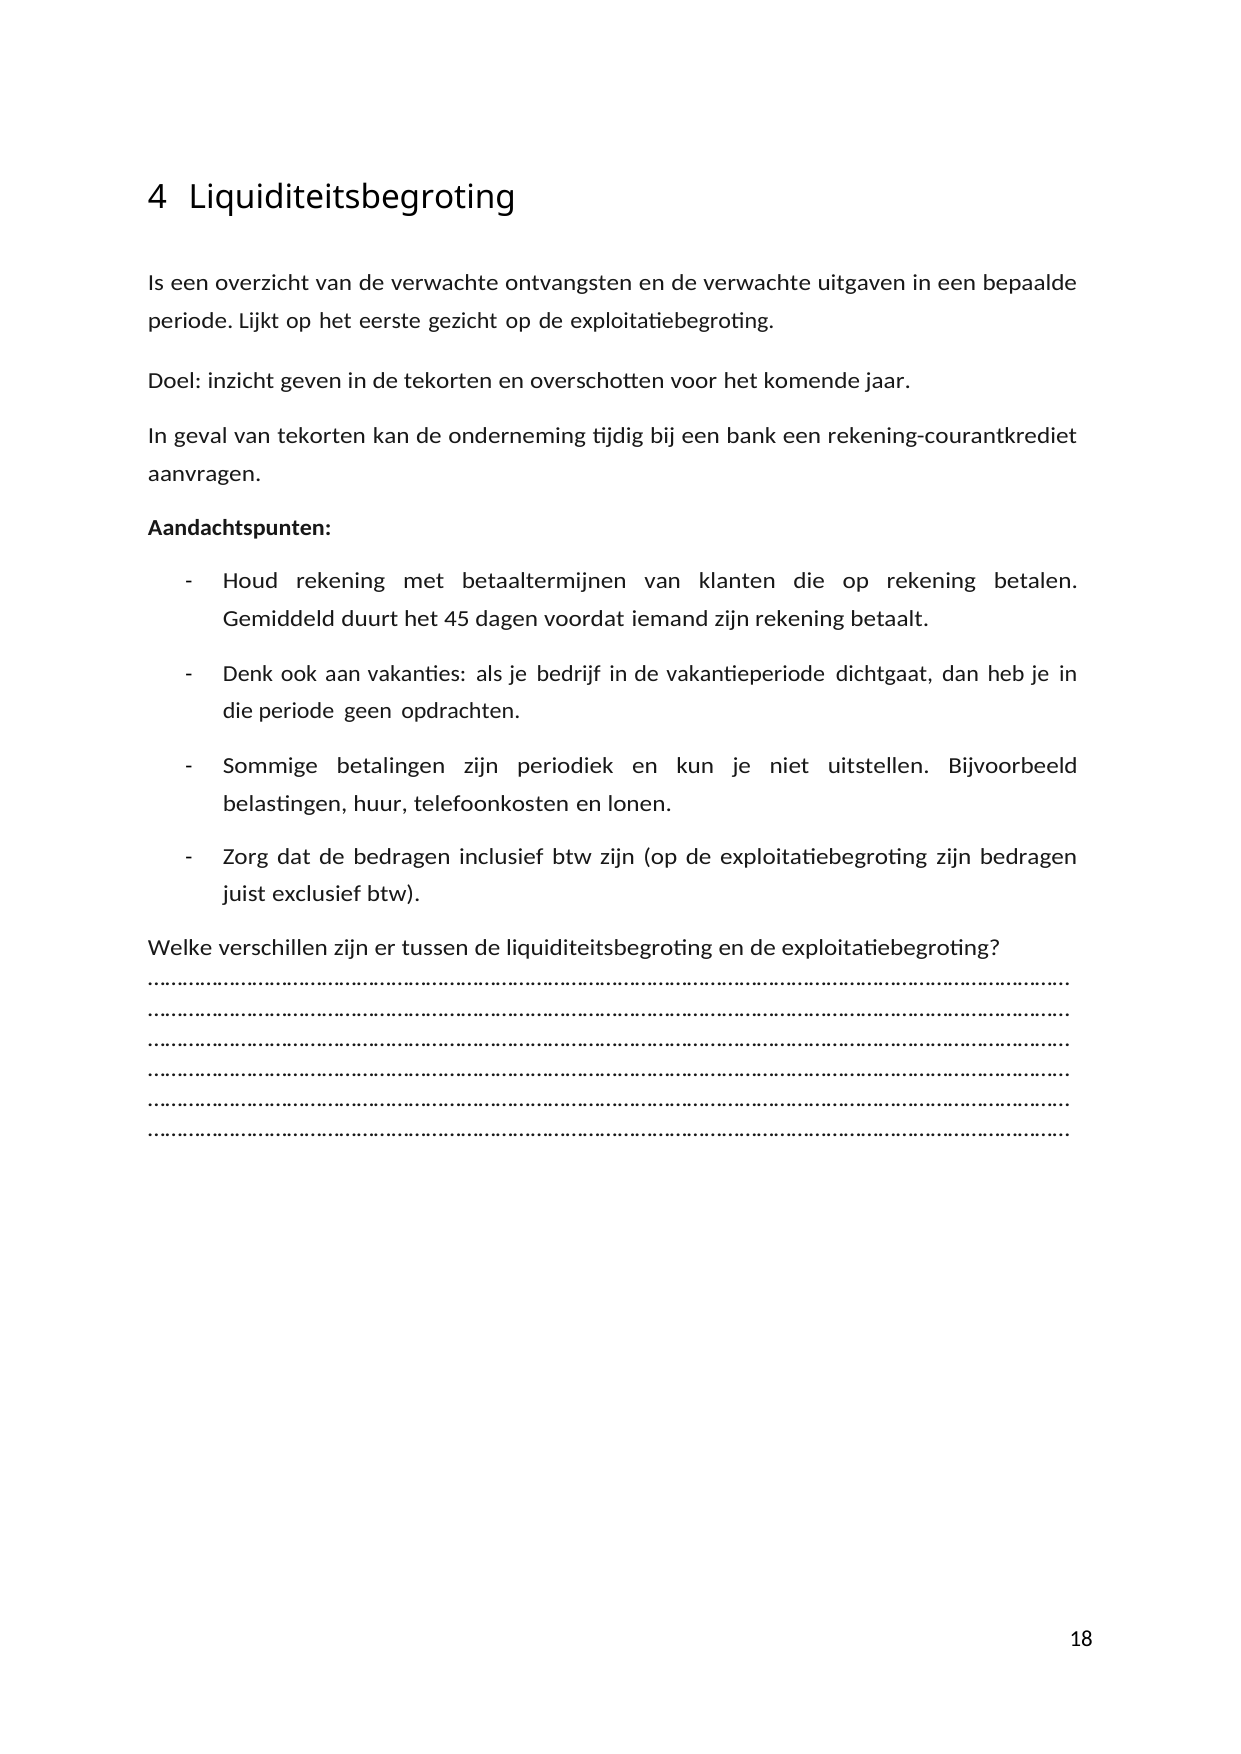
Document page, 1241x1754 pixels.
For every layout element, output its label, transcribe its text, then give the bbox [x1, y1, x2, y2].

subtitle Liquiditeitsbegroting [148, 173, 1092, 218]
text In geval van tekorten kan de onderneming tijdig bij een bank een rekening-courantkrediet aanvragen. [148, 421, 1078, 487]
text Is een overzicht van de verwachte ontvangsten en de verwachte uitgaven in een bepaalde periode. Lijkt op het eerste gezicht op de exploitatiebegroting. [148, 268, 1078, 334]
text Welke verschillen zijn er tussen de liquiditeitsbegroting en de exploitatiebegroting? [148, 933, 1078, 961]
list Sommige betalingen zijn periodiek en kun je niet uitstellen. Bijvoorbeeld belastingen, huur, telefoonkosten en lonen. [185, 751, 1078, 817]
list Zorg dat de bedragen inclusief btw zijn (op de exploitatiebegroting zijn bedragen juist exclusief btw). [185, 842, 1078, 907]
text ……………………………………………………………………………………………………………………………………………………………………………………………………………………………………………………………………………………………………………………………………………………………………………………………………………………………………………………………………………………………………………………………………………………………………………………………………………………………………………………………………………………………………………………………………………………………………………………………………………………………………………………………………………… [148, 963, 1078, 1143]
text Aandachtspunten: [148, 513, 1078, 541]
list Houd rekening met betaaltermijnen van klanten die op rekening betalen. Gemiddeld duurt het 45 dagen voordat iemand zijn rekening betaalt. [185, 566, 1078, 632]
text Doel: inzicht geven in de tekorten en overschotten voor het komende jaar. [148, 366, 1078, 394]
list Denk ook aan vakanties: als je bedrijf in de vakantieperiode dichtgaat, dan heb je in die periode geen opdrachten. [185, 659, 1078, 724]
